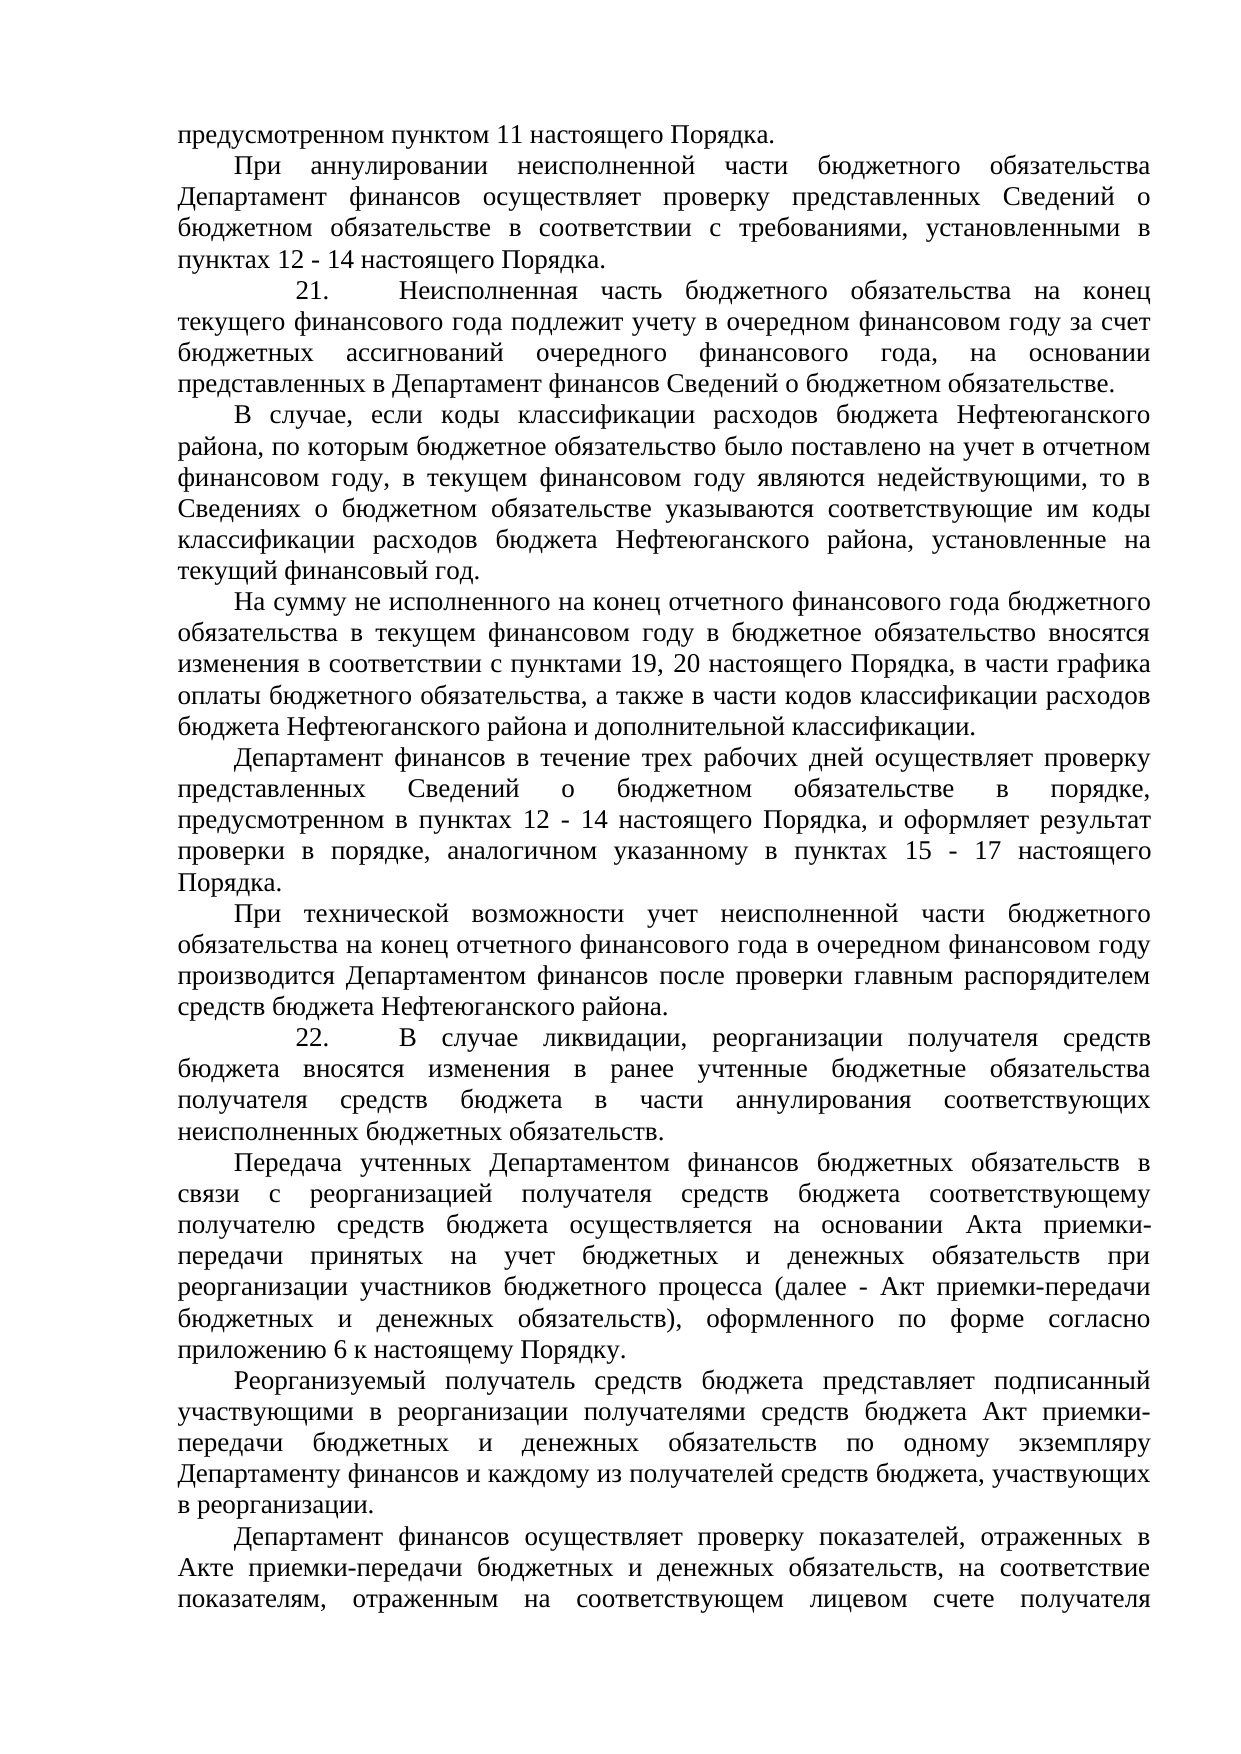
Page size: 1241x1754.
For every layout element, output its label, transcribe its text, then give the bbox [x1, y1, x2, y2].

text Департамент финансов в течение трех рабочих дней осуществляет проверку представленных Сведений о бюджетном обязательстве в порядке, предусмотренном в пунктах 12 - 14 настоящего Порядка, и оформляет результат проверки в порядке, аналогичном указанному в пунктах 15 - 17 настоящего Порядка. [177, 741, 1152, 897]
text Передача учтенных Департаментом финансов бюджетных обязательств в связи с реорганизацией получателя средств бюджета соответствующему получателю средств бюджета осуществляется на основании Акта приемки-передачи принятых на учет бюджетных и денежных обязательств при реорганизации участников бюджетного процесса (далее - Акт приемки-передачи бюджетных и денежных обязательств), оформленного по форме согласно приложению 6 к настоящему Порядку. [177, 1146, 1152, 1364]
list В случае ликвидации, реорганизации получателя средств бюджета вносятся изменения в ранее учтенные бюджетные обязательства получателя средств бюджета в части аннулирования соответствующих неисполненных бюджетных обязательств. [177, 1021, 1152, 1146]
text При аннулировании неисполненной части бюджетного обязательства Департамент финансов осуществляет проверку представленных Сведений о бюджетном обязательстве в соответствии с требованиями, установленными в пунктах 12 - 14 настоящего Порядка. [177, 149, 1152, 274]
text На сумму не исполненного на конец отчетного финансового года бюджетного обязательства в текущем финансовом году в бюджетное обязательство вносятся изменения в соответствии с пунктами 19, 20 настоящего Порядка, в части графика оплаты бюджетного обязательства, а также в части кодов классификации расходов бюджета Нефтеюганского района и дополнительной классификации. [177, 585, 1152, 741]
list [177, 118, 1152, 149]
list Неисполненная часть бюджетного обязательства на конец текущего финансового года подлежит учету в очередном финансовом году за счет бюджетных ассигнований очередного финансового года, на основании представленных в Департамент финансов Сведений о бюджетном обязательстве. [177, 274, 1152, 398]
text При технической возможности учет неисполненной части бюджетного обязательства на конец отчетного финансового года в очередном финансовом году производится Департаментом финансов после проверки главным распорядителем средств бюджета Нефтеюганского района. [177, 897, 1152, 1021]
text В случае, если коды классификации расходов бюджета Нефтеюганского района, по которым бюджетное обязательство было поставлено на учет в отчетном финансовом году, в текущем финансовом году являются недействующими, то в Сведениях о бюджетном обязательстве указываются соответствующие им коды классификации расходов бюджета Нефтеюганского района, установленные на текущий финансовый год. [177, 398, 1152, 585]
text Реорганизуемый получатель средств бюджета представляет подписанный участвующими в реорганизации получателями средств бюджета Акт приемки-передачи бюджетных и денежных обязательств по одному экземпляру Департаменту финансов и каждому из получателей средств бюджета, участвующих в реорганизации. [177, 1364, 1152, 1520]
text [177, 1520, 1152, 1613]
